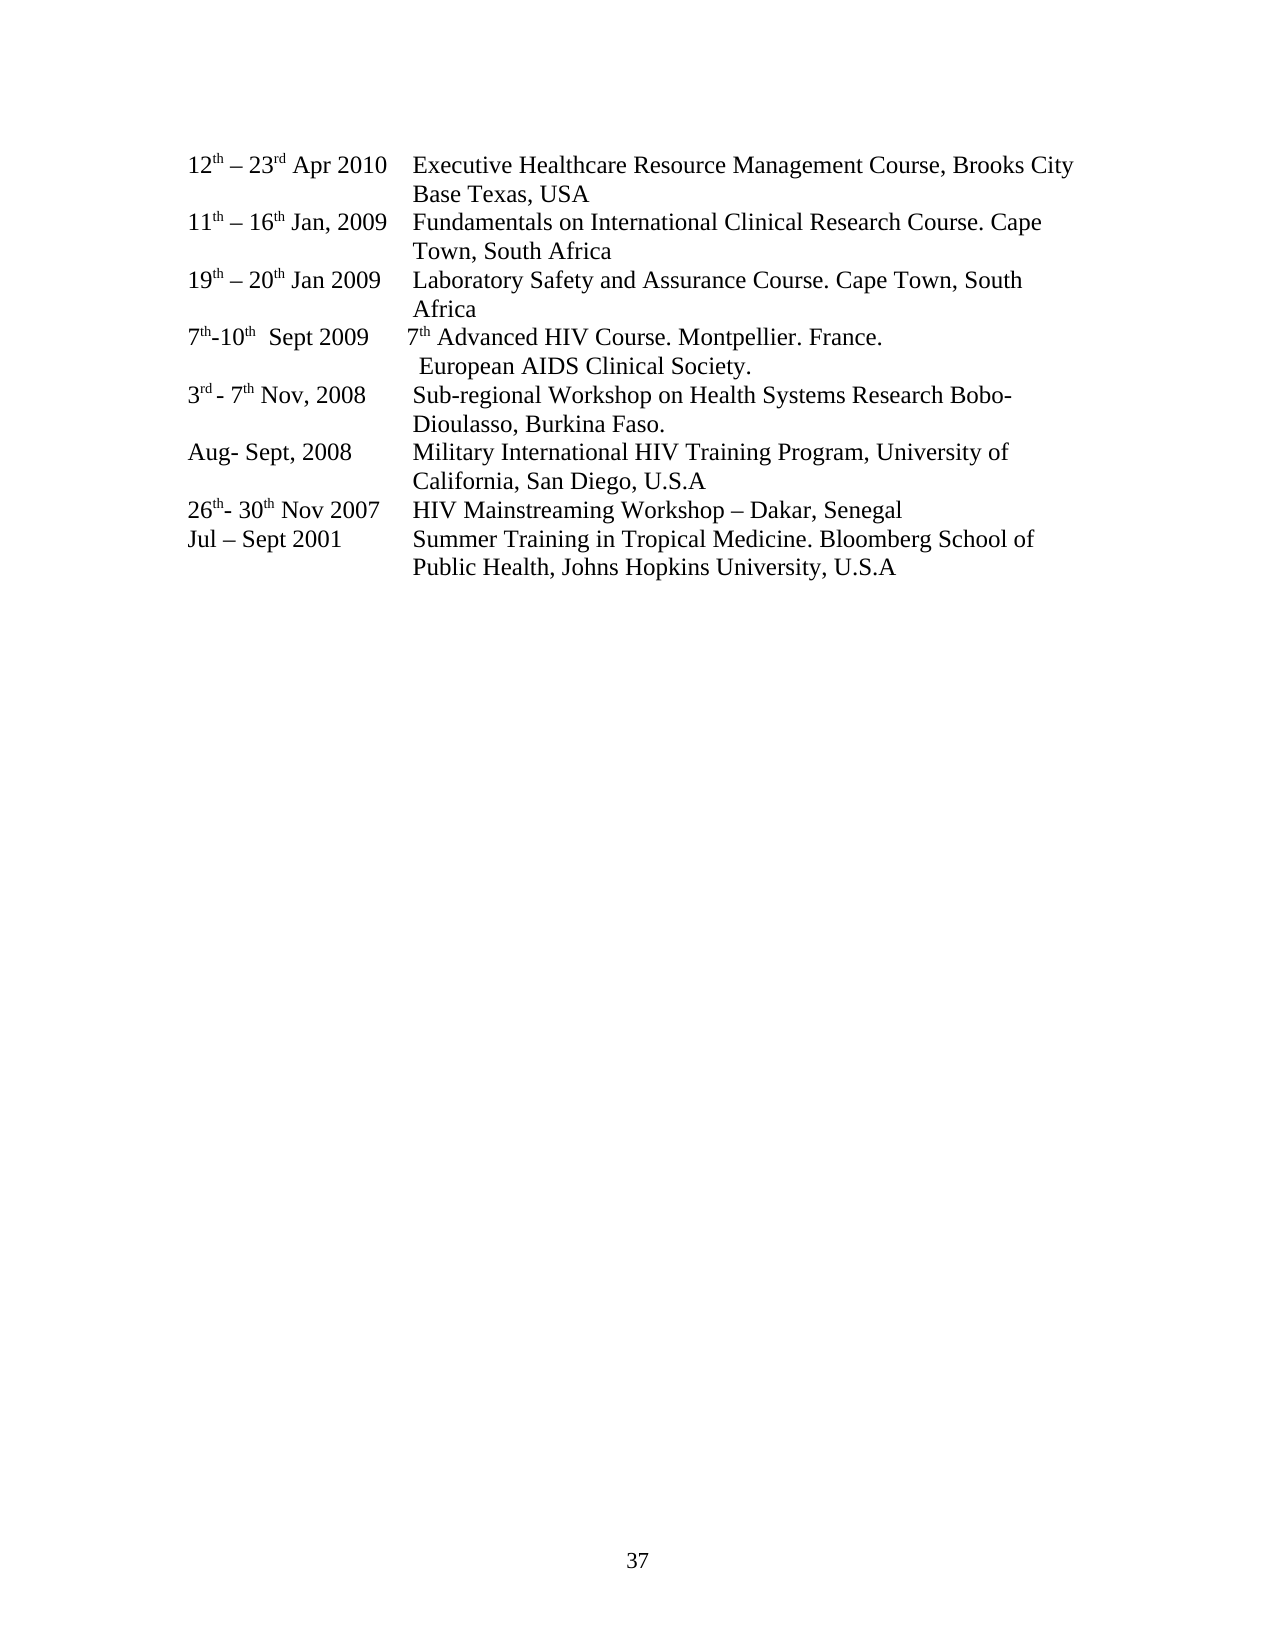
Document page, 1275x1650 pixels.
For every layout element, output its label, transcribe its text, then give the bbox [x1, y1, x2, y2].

text 26th- 30th Nov 2007 HIV Mainstreaming Workshop – Dakar, Senegal [187, 495, 1087, 524]
text 3rd - 7th Nov, 2008 Sub-regional Workshop on Health Systems Research Bobo-Dioulasso, Burkina Faso. [187, 380, 1087, 437]
text Aug- Sept, 2008 Military International HIV Training Program, University of California, San Diego, U.S.A [187, 437, 1087, 495]
text 19th – 20th Jan 2009 Laboratory Safety and Assurance Course. Cape Town, South Africa [187, 265, 1087, 322]
text 7th-10th Sept 2009 7th Advanced HIV Course. Montpellier. France. [187, 322, 1087, 351]
text 12th – 23rd Apr 2010 Executive Healthcare Resource Management Course, Brooks City Base Texas, USA [187, 150, 1087, 207]
text 11th – 16th Jan, 2009 Fundamentals on International Clinical Research Course. Cape Town, South Africa [187, 207, 1087, 265]
text Jul – Sept 2001 Summer Training in Tropical Medicine. Bloomberg School of Public Health, Johns Hopkins University, U.S.A [187, 524, 1087, 581]
text European AIDS Clinical Society. [187, 351, 1087, 380]
